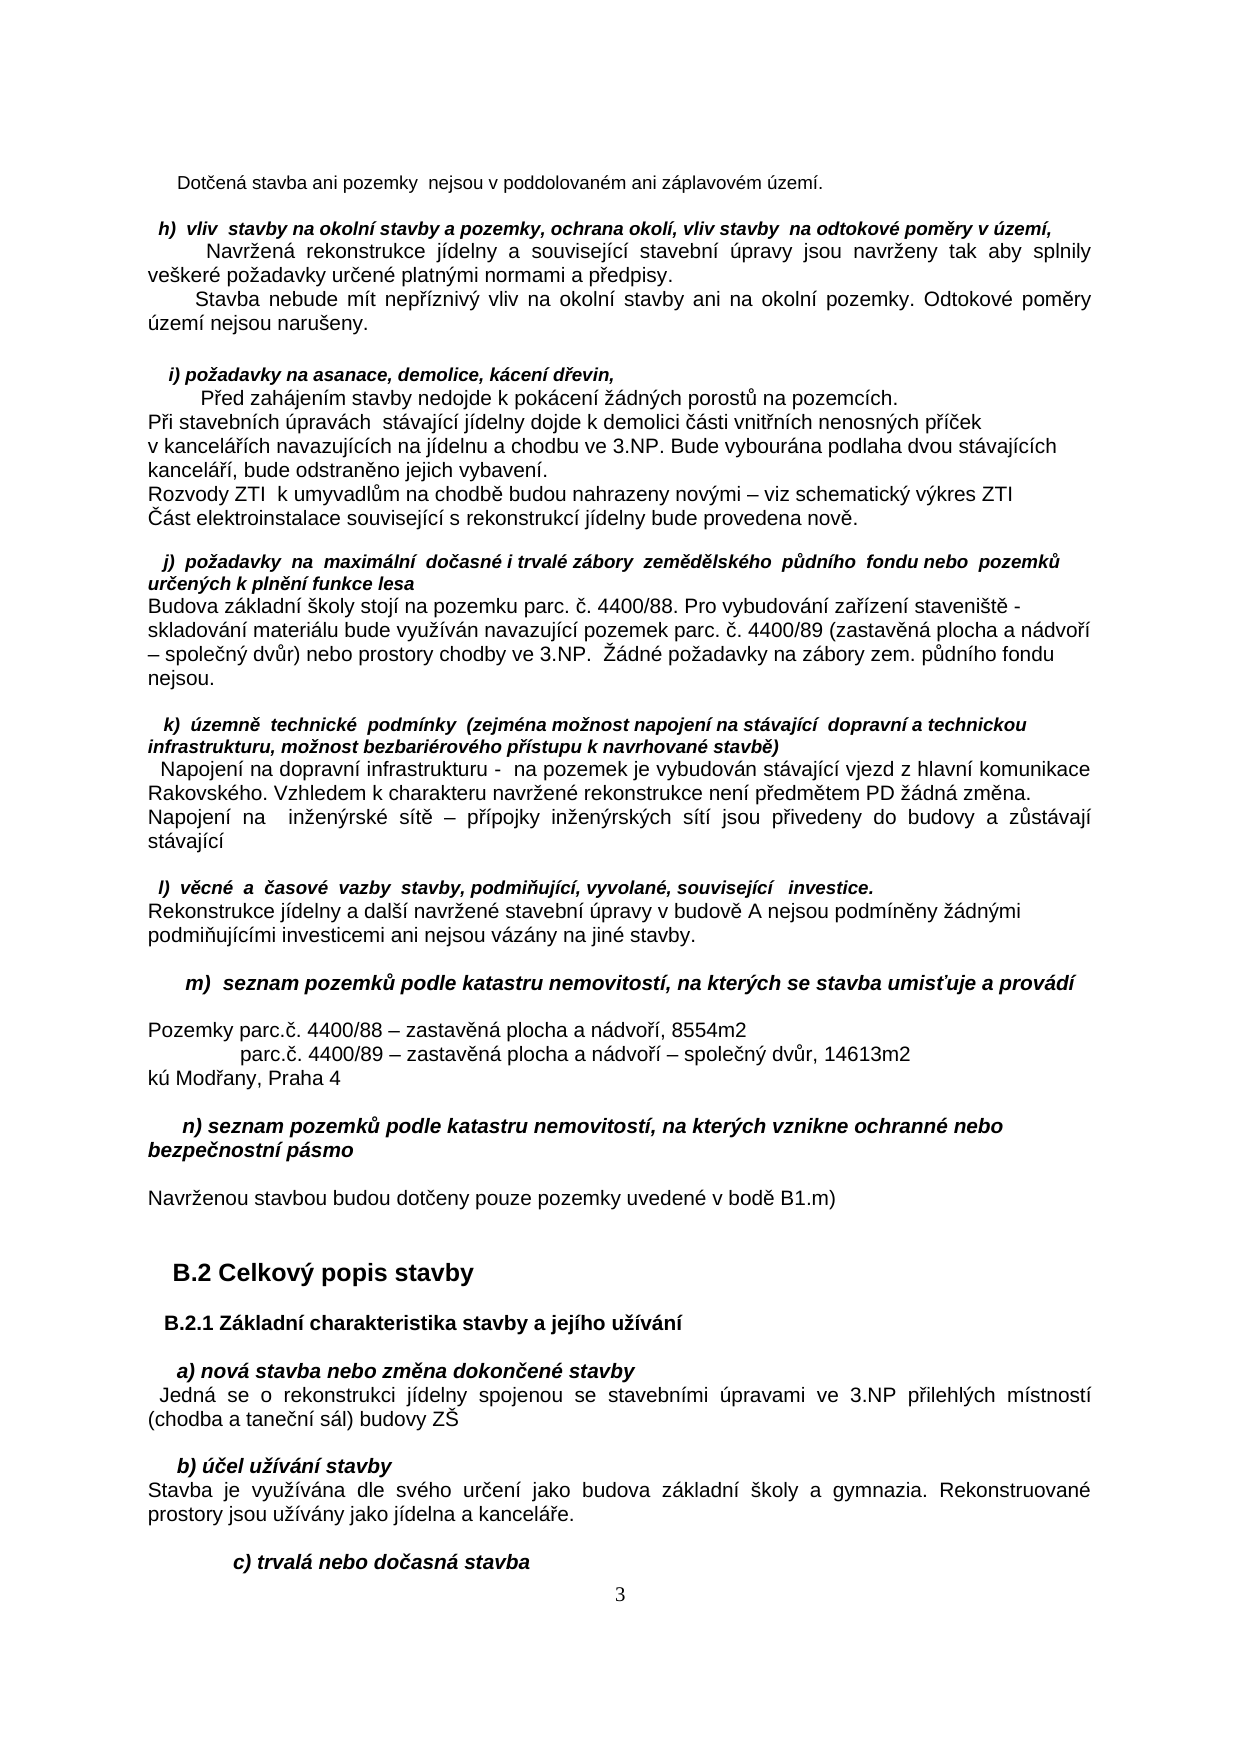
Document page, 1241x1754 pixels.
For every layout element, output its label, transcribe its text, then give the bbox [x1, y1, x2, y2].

text n) seznam pozemků podle katastru nemovitostí, na kterých vznikne ochranné nebo bezpečnostní pásmo [148, 1114, 1093, 1162]
text kú Modřany, Praha 4 [148, 1066, 1093, 1090]
text Budova základní školy stojí na pozemku parc. č. 4400/88. Pro vybudování zařízení staveniště - skladování materiálu bude využíván navazující pozemek parc. č. 4400/89 (zastavěná plocha a nádvoří – společný dvůr) nebo prostory chodby ve 3.NP. Žádné požadavky na zábory zem. půdního fondu nejsou. [148, 594, 1093, 690]
list seznam pozemků podle katastru nemovitostí, na kterých se stavba umisťuje a provádí [185, 970, 1093, 994]
text B.2 Celkový popis stavby [148, 1258, 1093, 1287]
text Napojení na dopravní infrastrukturu - na pozemek je vybudován stávající vjezd z hlavní komunikace Rakovského. Vzhledem k charakteru navržené rekonstrukce není předmětem PD žádná změna. [148, 757, 1093, 805]
text Navrženou stavbou budou dotčeny pouze pozemky uvedené v bodě B1.m) [148, 1186, 1093, 1210]
text h) vliv stavby na okolní stavby a pozemky, ochrana okolí, vliv stavby na odtokové poměry v území, [148, 218, 1093, 239]
text Stavba nebude mít nepříznivý vliv na okolní stavby ani na okolní pozemky. Odtokové poměry území nejsou narušeny. [148, 287, 1093, 335]
text l) věcné a časové vazby stavby, podmiňující, vyvolané, související investice. [148, 877, 1093, 898]
text parc.č. 4400/89 – zastavěná plocha a nádvoří – společný dvůr, 14613m2 [148, 1042, 1093, 1066]
text c) trvalá nebo dočasná stavba [148, 1550, 1093, 1574]
text Rekonstrukce jídelny a další navržené stavební úpravy v budově A nejsou podmíněny žádnými podmiňujícími investicemi ani nejsou vázány na jiné stavby. [148, 898, 1093, 946]
text Část elektroinstalace související s rekonstrukcí jídelny bude provedena nově. [148, 505, 1093, 529]
text Navržená rekonstrukce jídelny a související stavební úpravy jsou navrženy tak aby splnily veškeré požadavky určené platnými normami a předpisy. [148, 239, 1093, 287]
text j) požadavky na maximální dočasné i trvalé zábory zemědělského půdního fondu nebo pozemků určených k plnění funkce lesa [148, 551, 1093, 594]
text a) nová stavba nebo změna dokončené stavby [148, 1358, 1093, 1382]
text Pozemky parc.č. 4400/88 – zastavěná plocha a nádvoří, 8554m2 [148, 1018, 1093, 1042]
text b) účel užívání stavby [148, 1454, 1093, 1478]
text Dotčená stavba ani pozemky nejsou v poddolovaném ani záplavovém území. [166, 172, 1093, 194]
text k) územně technické podmínky (zejména možnost napojení na stávající dopravní a technickou infrastrukturu, možnost bezbariérového přístupu k navrhované stavbě) [148, 714, 1093, 757]
text Jedná se o rekonstrukci jídelny spojenou se stavebními úpravami ve 3.NP přilehlých místností (chodba a taneční sál) budovy ZŠ [148, 1382, 1093, 1430]
text Rozvody ZTI k umyvadlům na chodbě budou nahrazeny novými – viz schematický výkres ZTI [148, 481, 1093, 505]
text Před zahájením stavby nedojde k pokácení žádných porostů na pozemcích. [148, 386, 1093, 409]
text Stavba je využívána dle svého určení jako budova základní školy a gymnazia. Rekonstruované prostory jsou užívány jako jídelna a kanceláře. [148, 1478, 1093, 1526]
text Při stavebních úpravách stávající jídelny dojde k demolici části vnitřních nenosných příček v kancelářích navazujících na jídelnu a chodbu ve 3.NP. Bude vybourána podlaha dvou stávajících kanceláří, bude odstraněno jejich vybavení. [148, 409, 1093, 481]
text i) požadavky na asanace, demolice, kácení dřevin, [148, 364, 1093, 386]
text Napojení na inženýrské sítě – přípojky inženýrských sítí jsou přivedeny do budovy a zůstávají stávající [148, 805, 1093, 853]
text B.2.1 Základní charakteristika stavby a jejího užívání [148, 1311, 1093, 1334]
